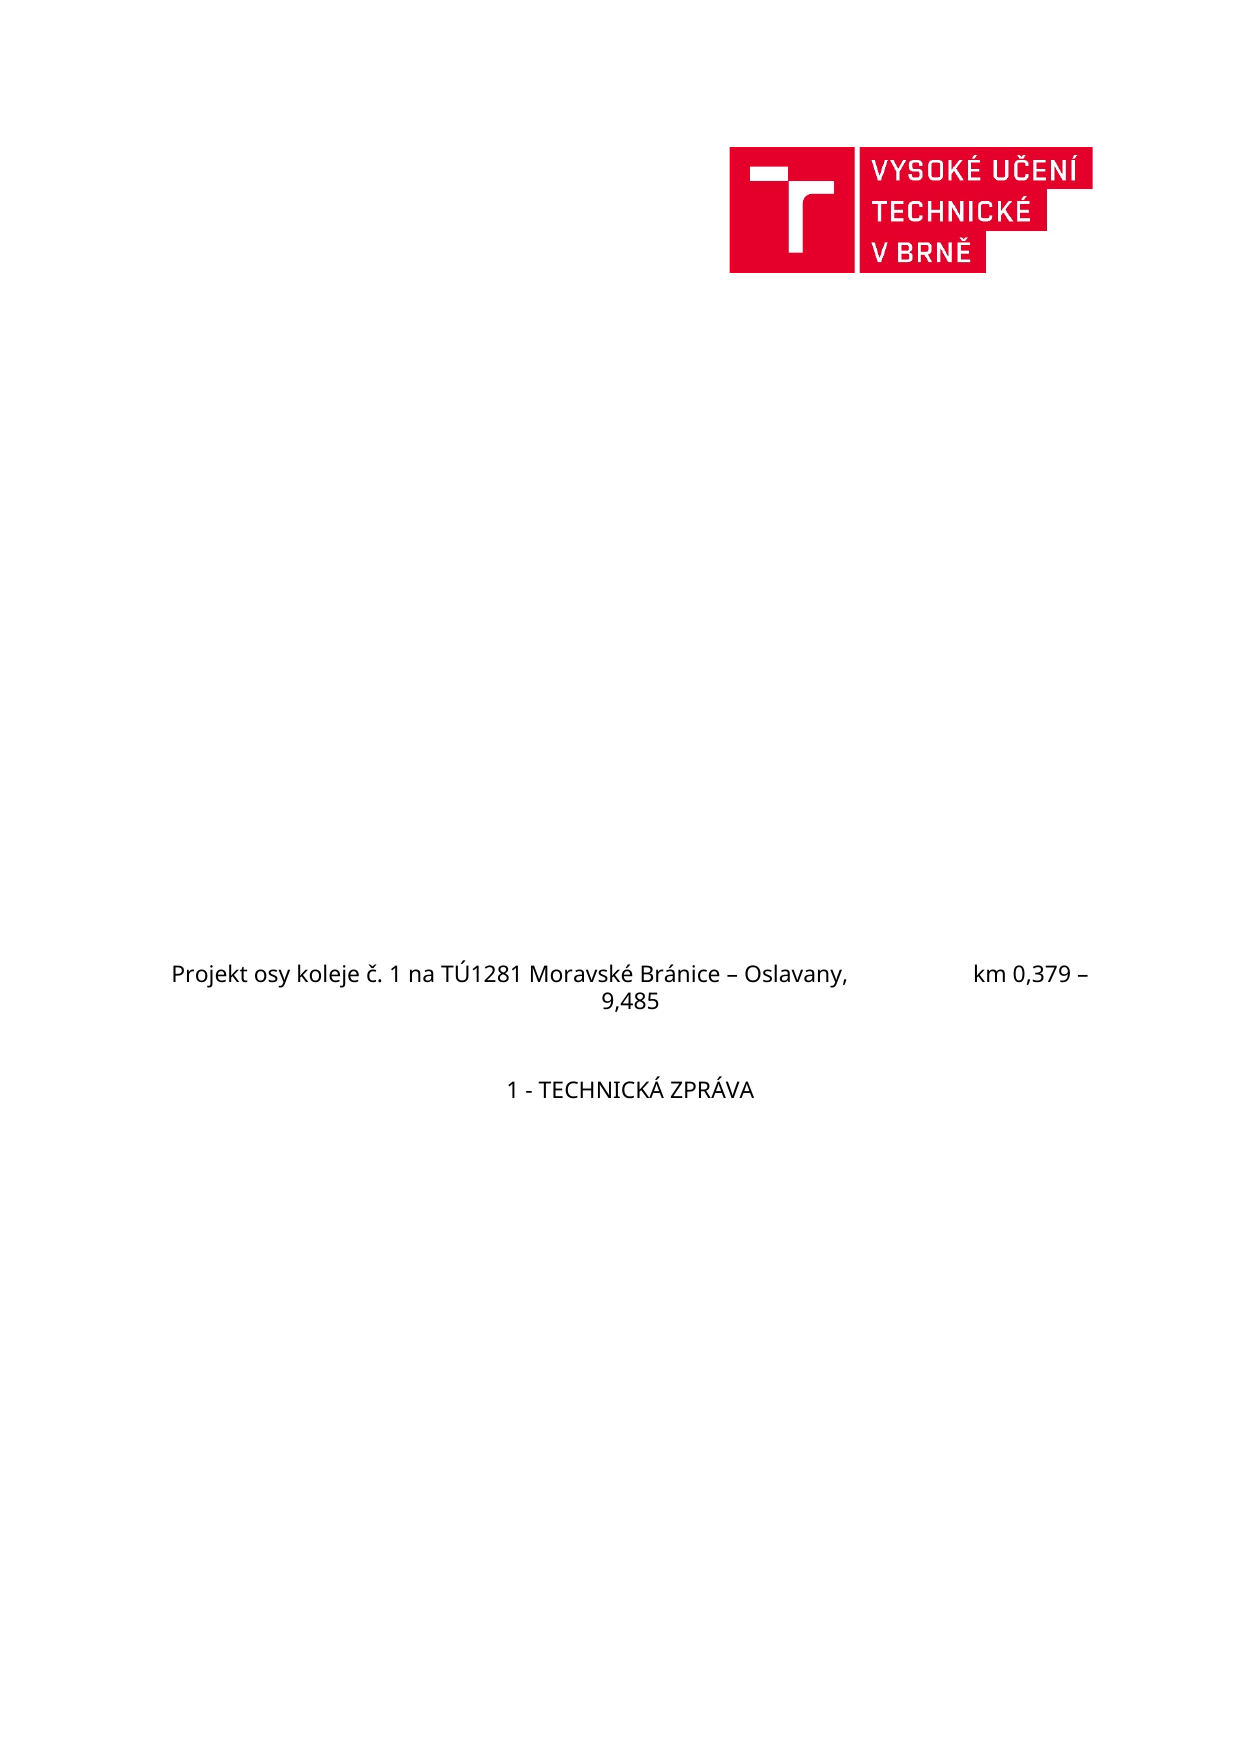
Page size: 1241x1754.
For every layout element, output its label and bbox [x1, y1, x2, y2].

picture [729, 147, 1093, 273]
